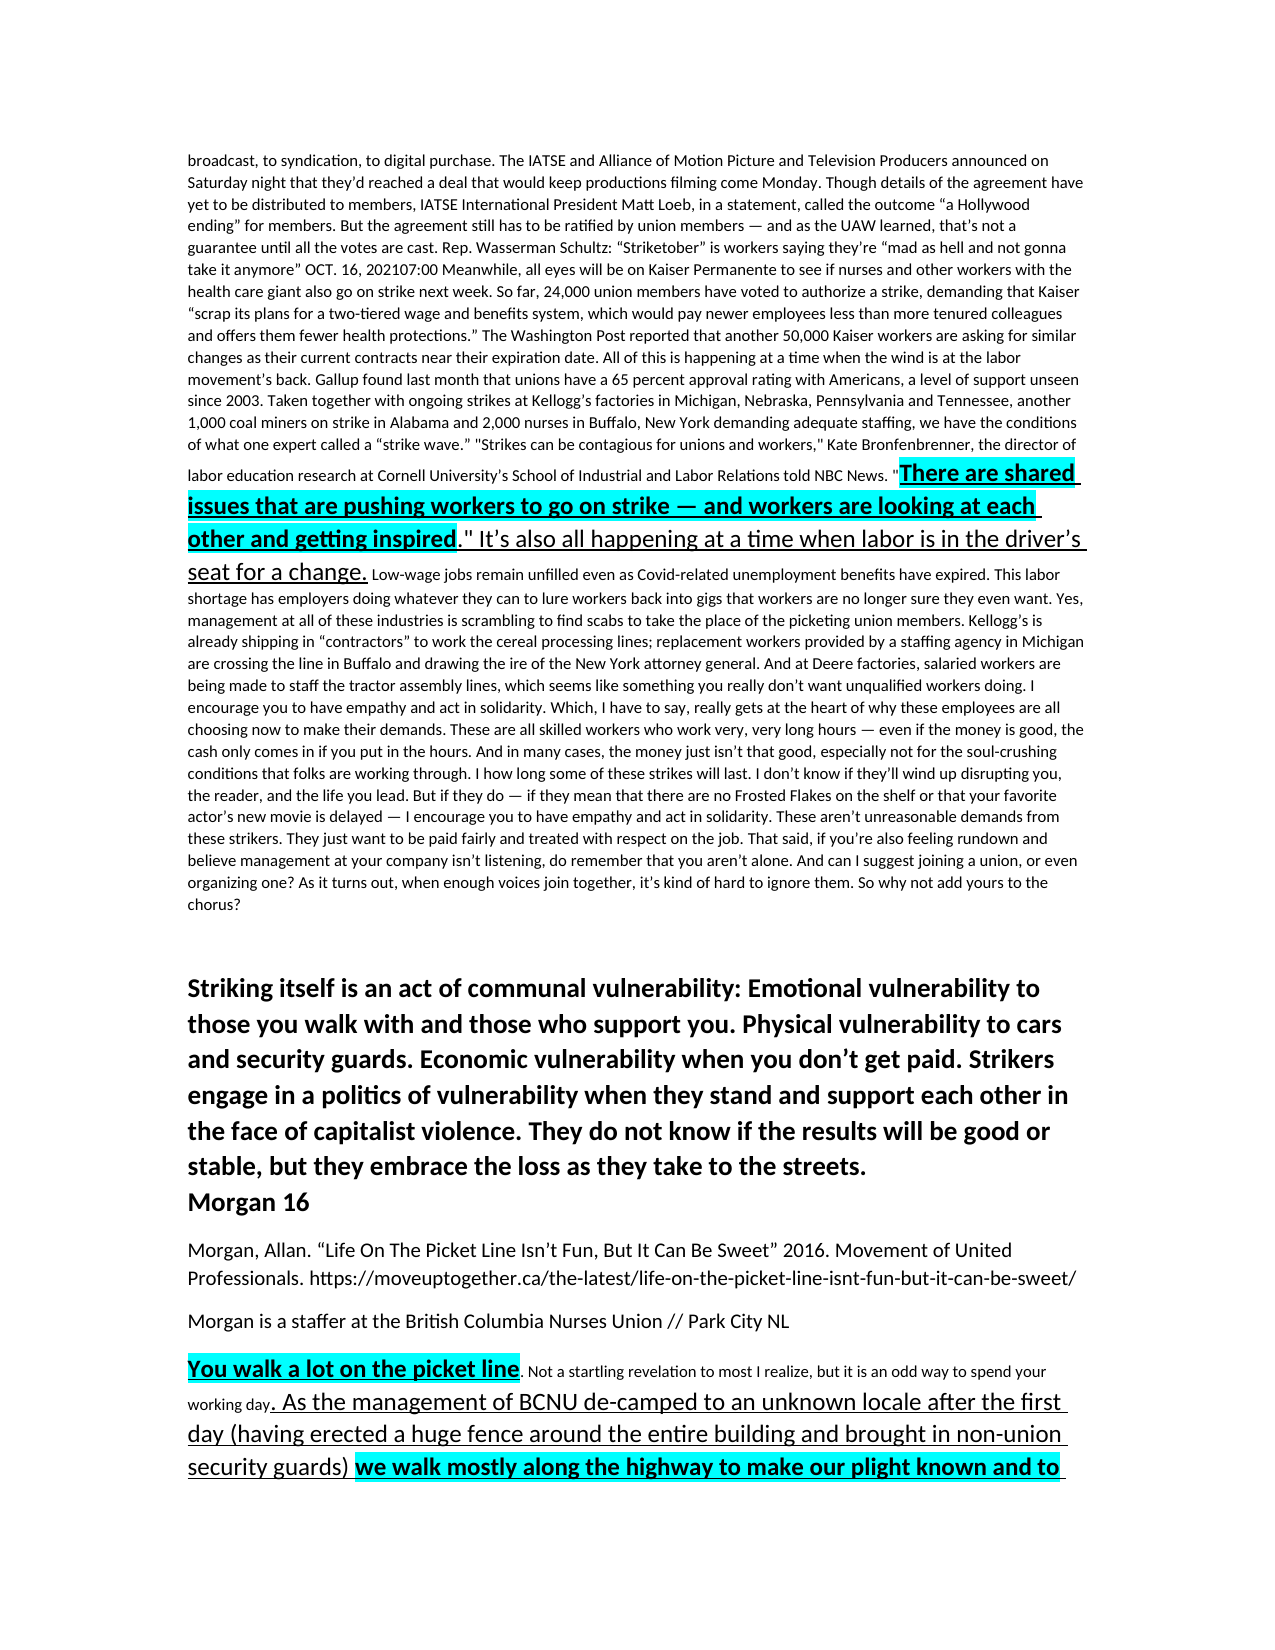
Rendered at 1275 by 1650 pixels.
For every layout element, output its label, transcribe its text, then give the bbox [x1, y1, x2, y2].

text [187, 150, 1087, 549]
subtitle Striking itself is an act of communal vulnerability: Emotional vulnerability to those you walk with and those who support you. Physical vulnerability to cars and security guards. Economic vulnerability when you don’t get paid. Strikers engage in a politics of vulnerability when they stand and support each other in the face of capitalist violence. They do not know if the results will be good or stable, but they embrace the loss as they take to the streets. [187, 971, 1087, 1182]
text Morgan is a staffer at the British Columbia Nurses Union // Park City NL [187, 1309, 1087, 1334]
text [187, 1353, 1087, 1482]
text Morgan, Allan. “Life On The Picket Line Isn’t Fun, But It Can Be Sweet” 2016. Movement of United Professionals. https://moveuptogether.ca/the-latest/life-on-the-picket-line-isnt-fun-but-it-can-be-sweet/ [187, 1237, 1087, 1290]
text Morgan 16 [187, 1185, 1087, 1218]
